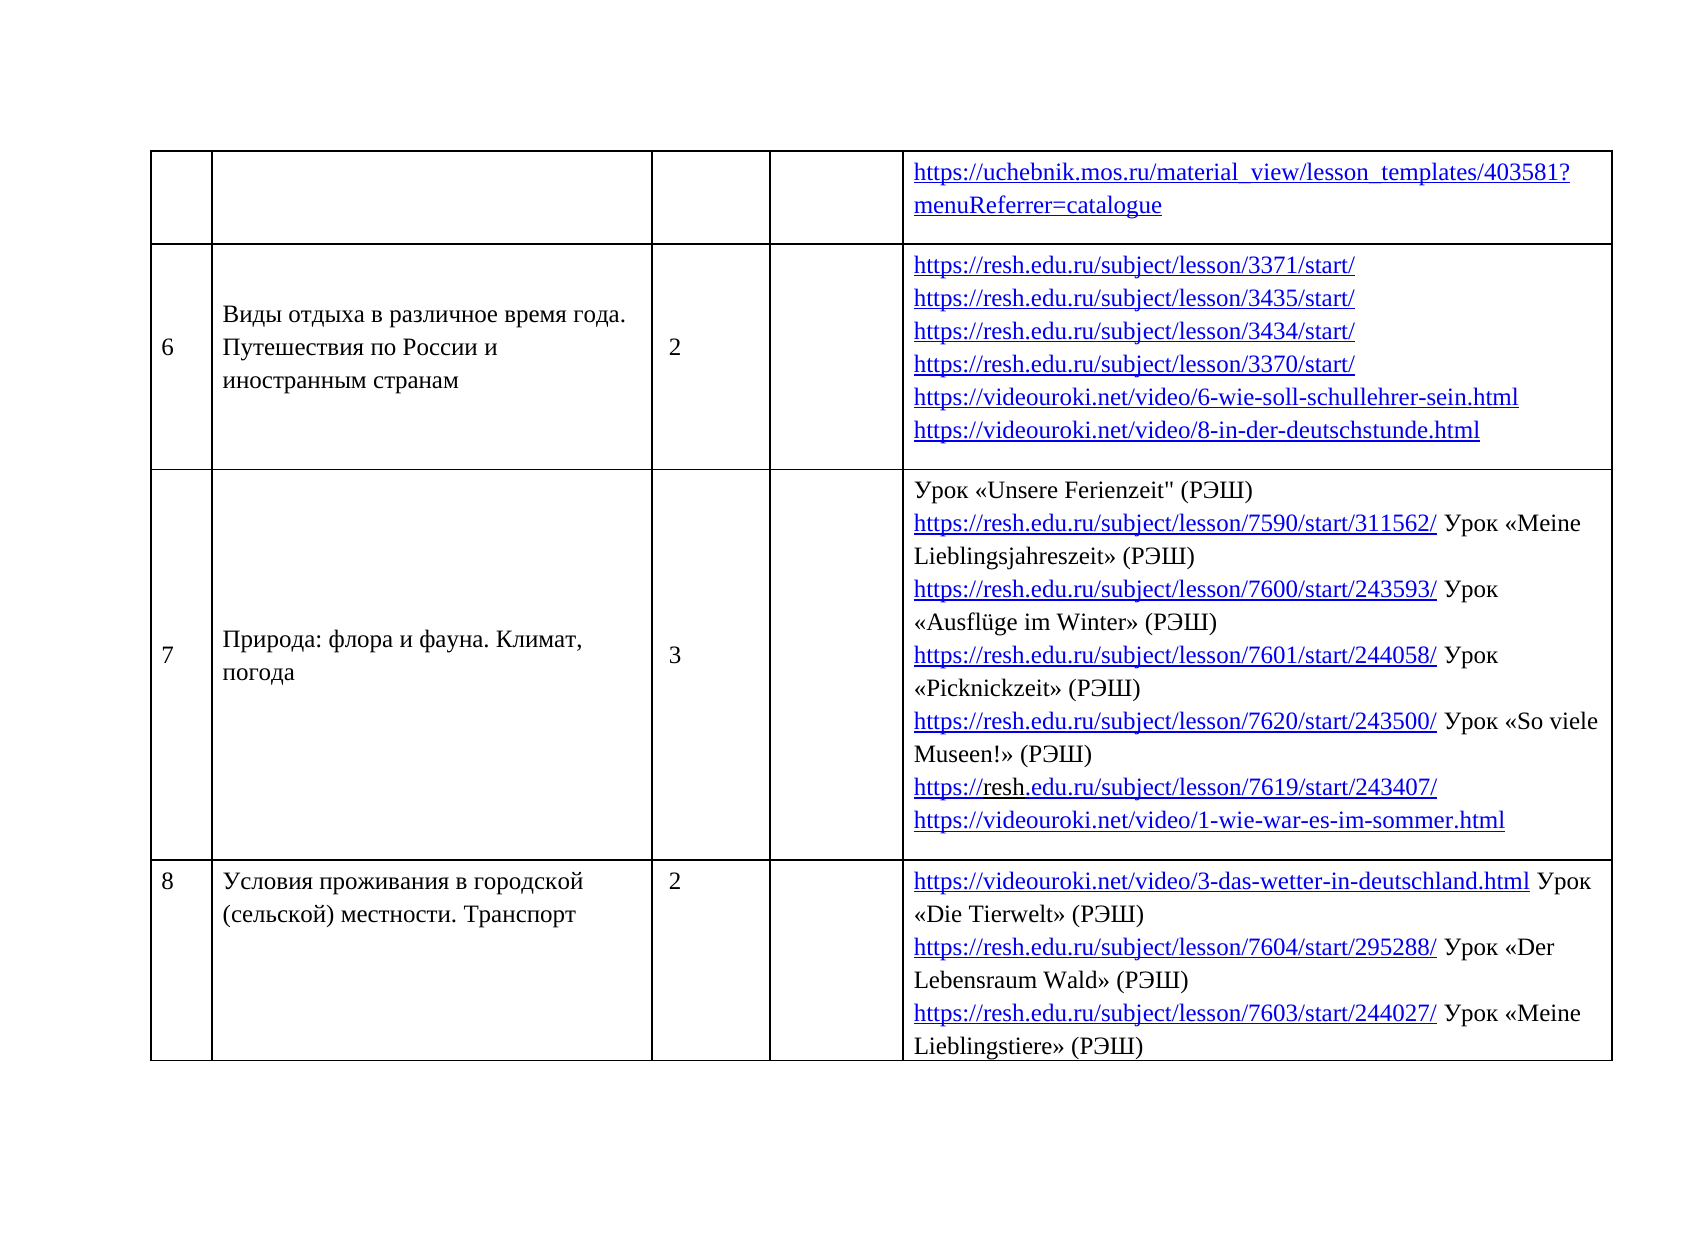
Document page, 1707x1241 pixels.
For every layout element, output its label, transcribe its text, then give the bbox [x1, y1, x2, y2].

table_cell 3 [653, 470, 769, 859]
table_cell Природа: флора и фауна. Климат, погода [213, 470, 651, 859]
table_cell Виды отдыха в различное время года. Путешествия по России и иностранным странам [213, 245, 651, 468]
table_cell 4 [653, 152, 769, 243]
table_cell Урок «Unsere Ferienzeit" (РЭШ) https://resh.edu.ru/subject/lesson/7590/start/311562/ Урок «Meine Lieblingsjahreszeit» (РЭШ) https://resh.edu.ru/subject/lesson/7600/start/243593/ Урок «Ausflüge im Winter» (РЭШ) https://resh.edu.ru/subject/lesson/7601/start/244058/ Урок «Picknickzeit» (РЭШ) https://resh.edu.ru/subject/lesson/7620/start/243500/ Урок «So viele Museen!» (РЭШ) https://resh.edu.ru/subject/lesson/7619/start/243407/ https://videouroki.net/video/1-wie-war-es-im-sommer.html [904, 470, 1611, 859]
table_cell 7 [152, 470, 211, 859]
table_cell 6 [152, 245, 211, 468]
table_cell [771, 470, 902, 859]
table_cell 5 [152, 152, 211, 243]
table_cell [904, 861, 1611, 1059]
table_cell https://resh.edu.ru/subject/lesson/3371/start/ https://resh.edu.ru/subject/lesson/3435/start/ https://resh.edu.ru/subject/lesson/3434/start/ https://resh.edu.ru/subject/lesson/3370/start/ https://videouroki.net/video/6-wie-soll-schullehrer-sein.html https://videouroki.net/video/8-in-der-deutschstunde.html [904, 245, 1611, 468]
table_cell 8 [152, 861, 211, 1059]
table_cell [771, 245, 902, 468]
table_cell 2 [653, 861, 769, 1059]
table_cell 2 [653, 245, 769, 468]
table_cell 0 [771, 152, 902, 243]
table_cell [213, 152, 651, 243]
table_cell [213, 861, 651, 1059]
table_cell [904, 152, 1611, 243]
table_cell [771, 861, 902, 1059]
